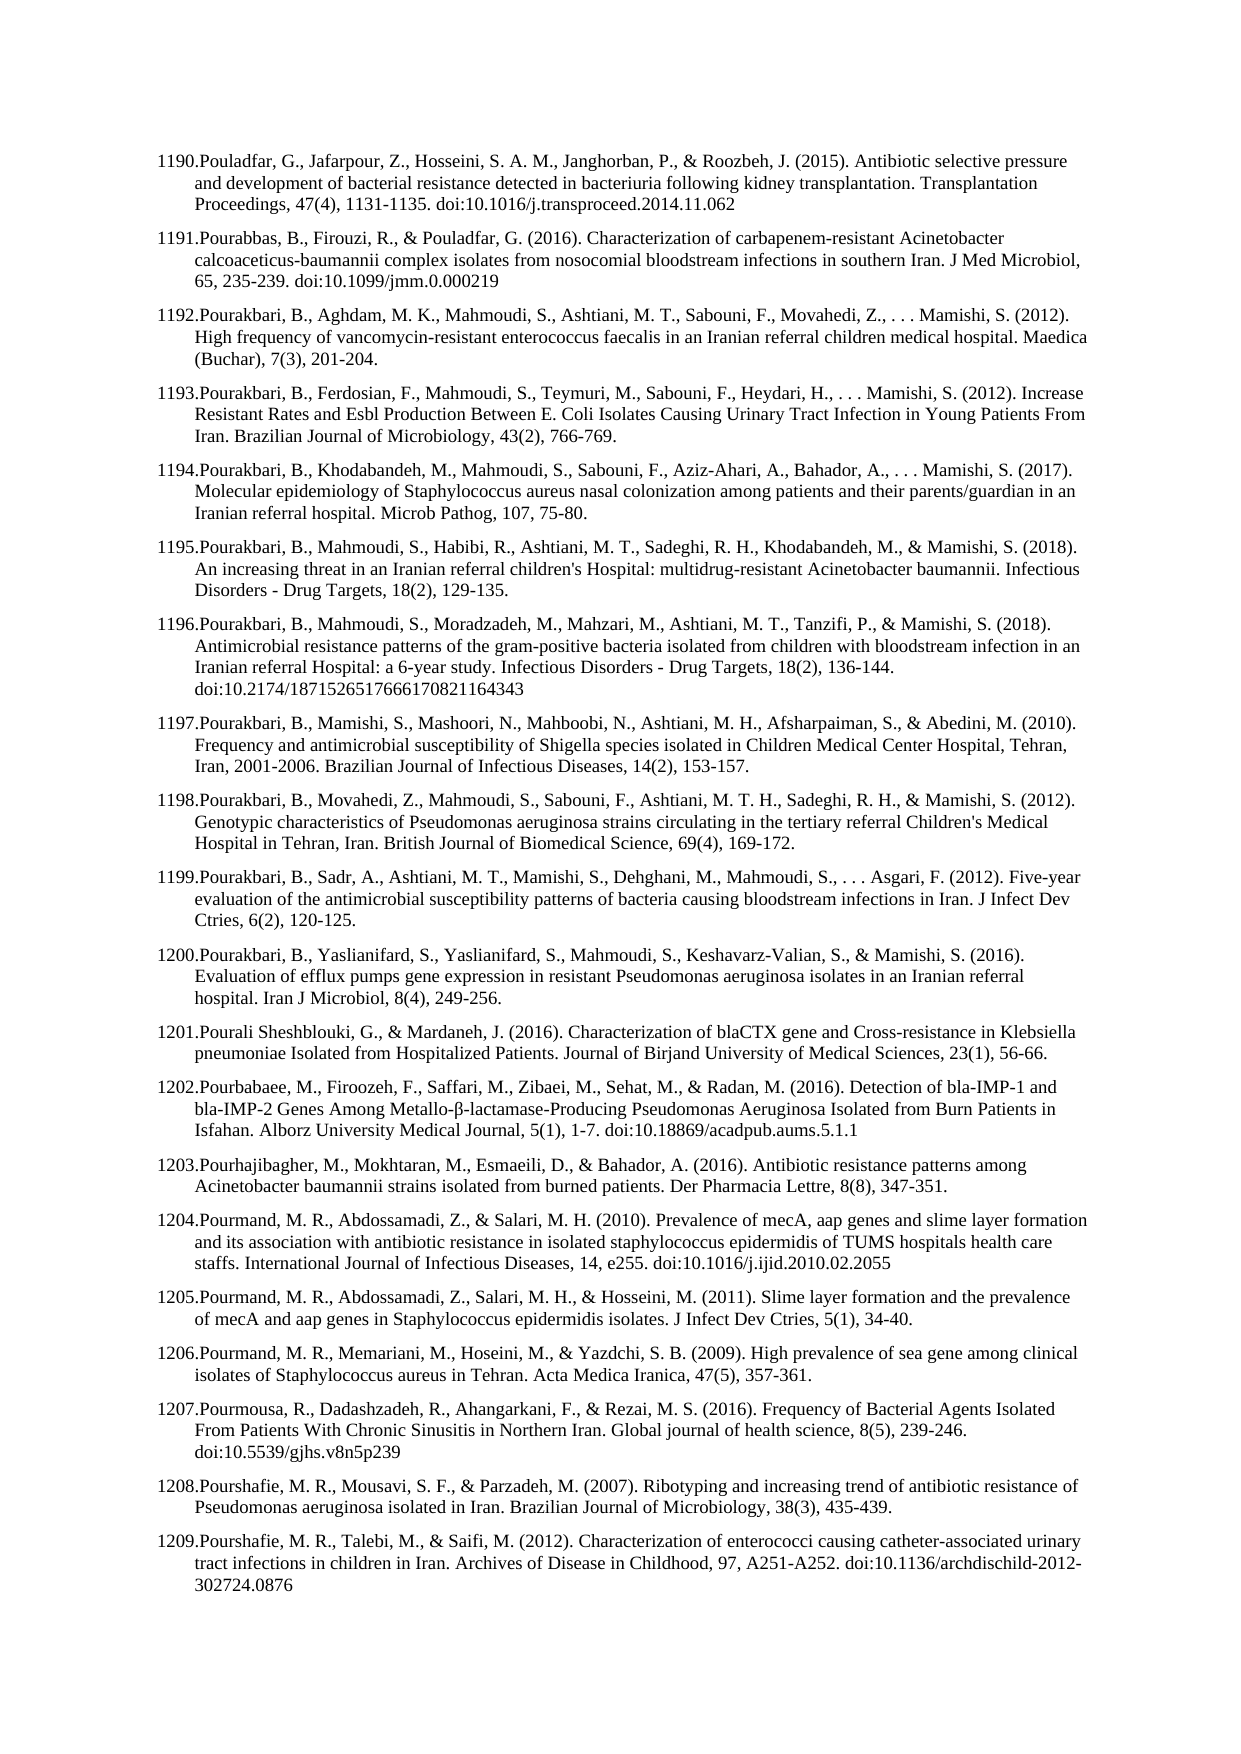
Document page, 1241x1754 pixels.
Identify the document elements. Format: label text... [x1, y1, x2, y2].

list Pourakbari, B., Mahmoudi, S., Moradzadeh, M., Mahzari, M., Ashtiani, M. T., Tanzifi, P., & Mamishi, S. (2018). Antimicrobial resistance patterns of the gram-positive bacteria isolated from children with bloodstream infection in an Iranian referral Hospital: a 6-year study. Infectious Disorders - Drug Targets, 18(2), 136-144. doi:10.2174/1871526517666170821164343 [157, 613, 1090, 699]
list Pourakbari, B., Yaslianifard, S., Yaslianifard, S., Mahmoudi, S., Keshavarz-Valian, S., & Mamishi, S. (2016). Evaluation of efflux pumps gene expression in resistant Pseudomonas aeruginosa isolates in an Iranian referral hospital. Iran J Microbiol, 8(4), 249-256. [157, 943, 1090, 1008]
list Pourabbas, B., Firouzi, R., & Pouladfar, G. (2016). Characterization of carbapenem-resistant Acinetobacter calcoaceticus-baumannii complex isolates from nosocomial bloodstream infections in southern Iran. J Med Microbiol, 65, 235-239. doi:10.1099/jmm.0.000219 [157, 227, 1090, 292]
list Pourakbari, B., Ferdosian, F., Mahmoudi, S., Teymuri, M., Sabouni, F., Heydari, H., . . . Mamishi, S. (2012). Increase Resistant Rates and Esbl Production Between E. Coli Isolates Causing Urinary Tract Infection in Young Patients From Iran. Brazilian Journal of Microbiology, 43(2), 766-769. [157, 382, 1090, 446]
list Pourakbari, B., Mahmoudi, S., Habibi, R., Ashtiani, M. T., Sadeghi, R. H., Khodabandeh, M., & Mamishi, S. (2018). An increasing threat in an Iranian referral children's Hospital: multidrug-resistant Acinetobacter baumannii. Infectious Disorders - Drug Targets, 18(2), 129-135. [157, 536, 1090, 601]
list Pourakbari, B., Sadr, A., Ashtiani, M. T., Mamishi, S., Dehghani, M., Mahmoudi, S., . . . Asgari, F. (2012). Five-year evaluation of the antimicrobial susceptibility patterns of bacteria causing bloodstream infections in Iran. J Infect Dev Ctries, 6(2), 120-125. [157, 866, 1090, 931]
list Pourakbari, B., Mamishi, S., Mashoori, N., Mahboobi, N., Ashtiani, M. H., Afsharpaiman, S., & Abedini, M. (2010). Frequency and antimicrobial susceptibility of Shigella species isolated in Children Medical Center Hospital, Tehran, Iran, 2001-2006. Brazilian Journal of Infectious Diseases, 14(2), 153-157. [157, 712, 1090, 777]
list Pourmand, M. R., Abdossamadi, Z., Salari, M. H., & Hosseini, M. (2011). Slime layer formation and the prevalence of mecA and aap genes in Staphylococcus epidermidis isolates. J Infect Dev Ctries, 5(1), 34-40. [157, 1286, 1090, 1329]
list Pourakbari, B., Movahedi, Z., Mahmoudi, S., Sabouni, F., Ashtiani, M. T. H., Sadeghi, R. H., & Mamishi, S. (2012). Genotypic characteristics of Pseudomonas aeruginosa strains circulating in the tertiary referral Children's Medical Hospital in Tehran, Iran. British Journal of Biomedical Science, 69(4), 169-172. [157, 789, 1090, 854]
list Pourali Sheshblouki, G., & Mardaneh, J. (2016). Characterization of blaCTX gene and Cross-resistance in Klebsiella pneumoniae Isolated from Hospitalized Patients. Journal of Birjand University of Medical Sciences, 23(1), 56-66. [157, 1021, 1090, 1064]
list Pourmousa, R., Dadashzadeh, R., Ahangarkani, F., & Rezai, M. S. (2016). Frequency of Bacterial Agents Isolated From Patients With Chronic Sinusitis in Northern Iran. Global journal of health science, 8(5), 239-246. doi:10.5539/gjhs.v8n5p239 [157, 1397, 1090, 1462]
list Pourmand, M. R., Memariani, M., Hoseini, M., & Yazdchi, S. B. (2009). High prevalence of sea gene among clinical isolates of Staphylococcus aureus in Tehran. Acta Medica Iranica, 47(5), 357-361. [157, 1342, 1090, 1385]
list Pourshafie, M. R., Mousavi, S. F., & Parzadeh, M. (2007). Ribotyping and increasing trend of antibiotic resistance of Pseudomonas aeruginosa isolated in Iran. Brazilian Journal of Microbiology, 38(3), 435-439. [157, 1475, 1090, 1518]
list Pourhajibagher, M., Mokhtaran, M., Esmaeili, D., & Bahador, A. (2016). Antibiotic resistance patterns among Acinetobacter baumannii strains isolated from burned patients. Der Pharmacia Lettre, 8(8), 347-351. [157, 1153, 1090, 1197]
list Pourbabaee, M., Firoozeh, F., Saffari, M., Zibaei, M., Sehat, M., & Radan, M. (2016). Detection of bla-IMP-1 and bla-IMP-2 Genes Among Metallo-β-lactamase-Producing Pseudomonas Aeruginosa Isolated from Burn Patients in Isfahan. Alborz University Medical Journal, 5(1), 1-7. doi:10.18869/acadpub.aums.5.1.1 [157, 1076, 1090, 1141]
list Pouladfar, G., Jafarpour, Z., Hosseini, S. A. M., Janghorban, P., & Roozbeh, J. (2015). Antibiotic selective pressure and development of bacterial resistance detected in bacteriuria following kidney transplantation. Transplantation Proceedings, 47(4), 1131-1135. doi:10.1016/j.transproceed.2014.11.062 [157, 150, 1090, 215]
list Pourakbari, B., Khodabandeh, M., Mahmoudi, S., Sabouni, F., Aziz-Ahari, A., Bahador, A., . . . Mamishi, S. (2017). Molecular epidemiology of Staphylococcus aureus nasal colonization among patients and their parents/guardian in an Iranian referral hospital. Microb Pathog, 107, 75-80. [157, 459, 1090, 523]
list Pourmand, M. R., Abdossamadi, Z., & Salari, M. H. (2010). Prevalence of mecA, aap genes and slime layer formation and its association with antibiotic resistance in isolated staphylococcus epidermidis of TUMS hospitals health care staffs. International Journal of Infectious Diseases, 14, e255. doi:10.1016/j.ijid.2010.02.2055 [157, 1209, 1090, 1274]
list Pourshafie, M. R., Talebi, M., & Saifi, M. (2012). Characterization of enterococci causing catheter-associated urinary tract infections in children in Iran. Archives of Disease in Childhood, 97, A251-A252. doi:10.1136/archdischild-2012-302724.0876 [157, 1530, 1090, 1595]
list Pourakbari, B., Aghdam, M. K., Mahmoudi, S., Ashtiani, M. T., Sabouni, F., Movahedi, Z., . . . Mamishi, S. (2012). High frequency of vancomycin-resistant enterococcus faecalis in an Iranian referral children medical hospital. Maedica (Buchar), 7(3), 201-204. [157, 304, 1090, 369]
